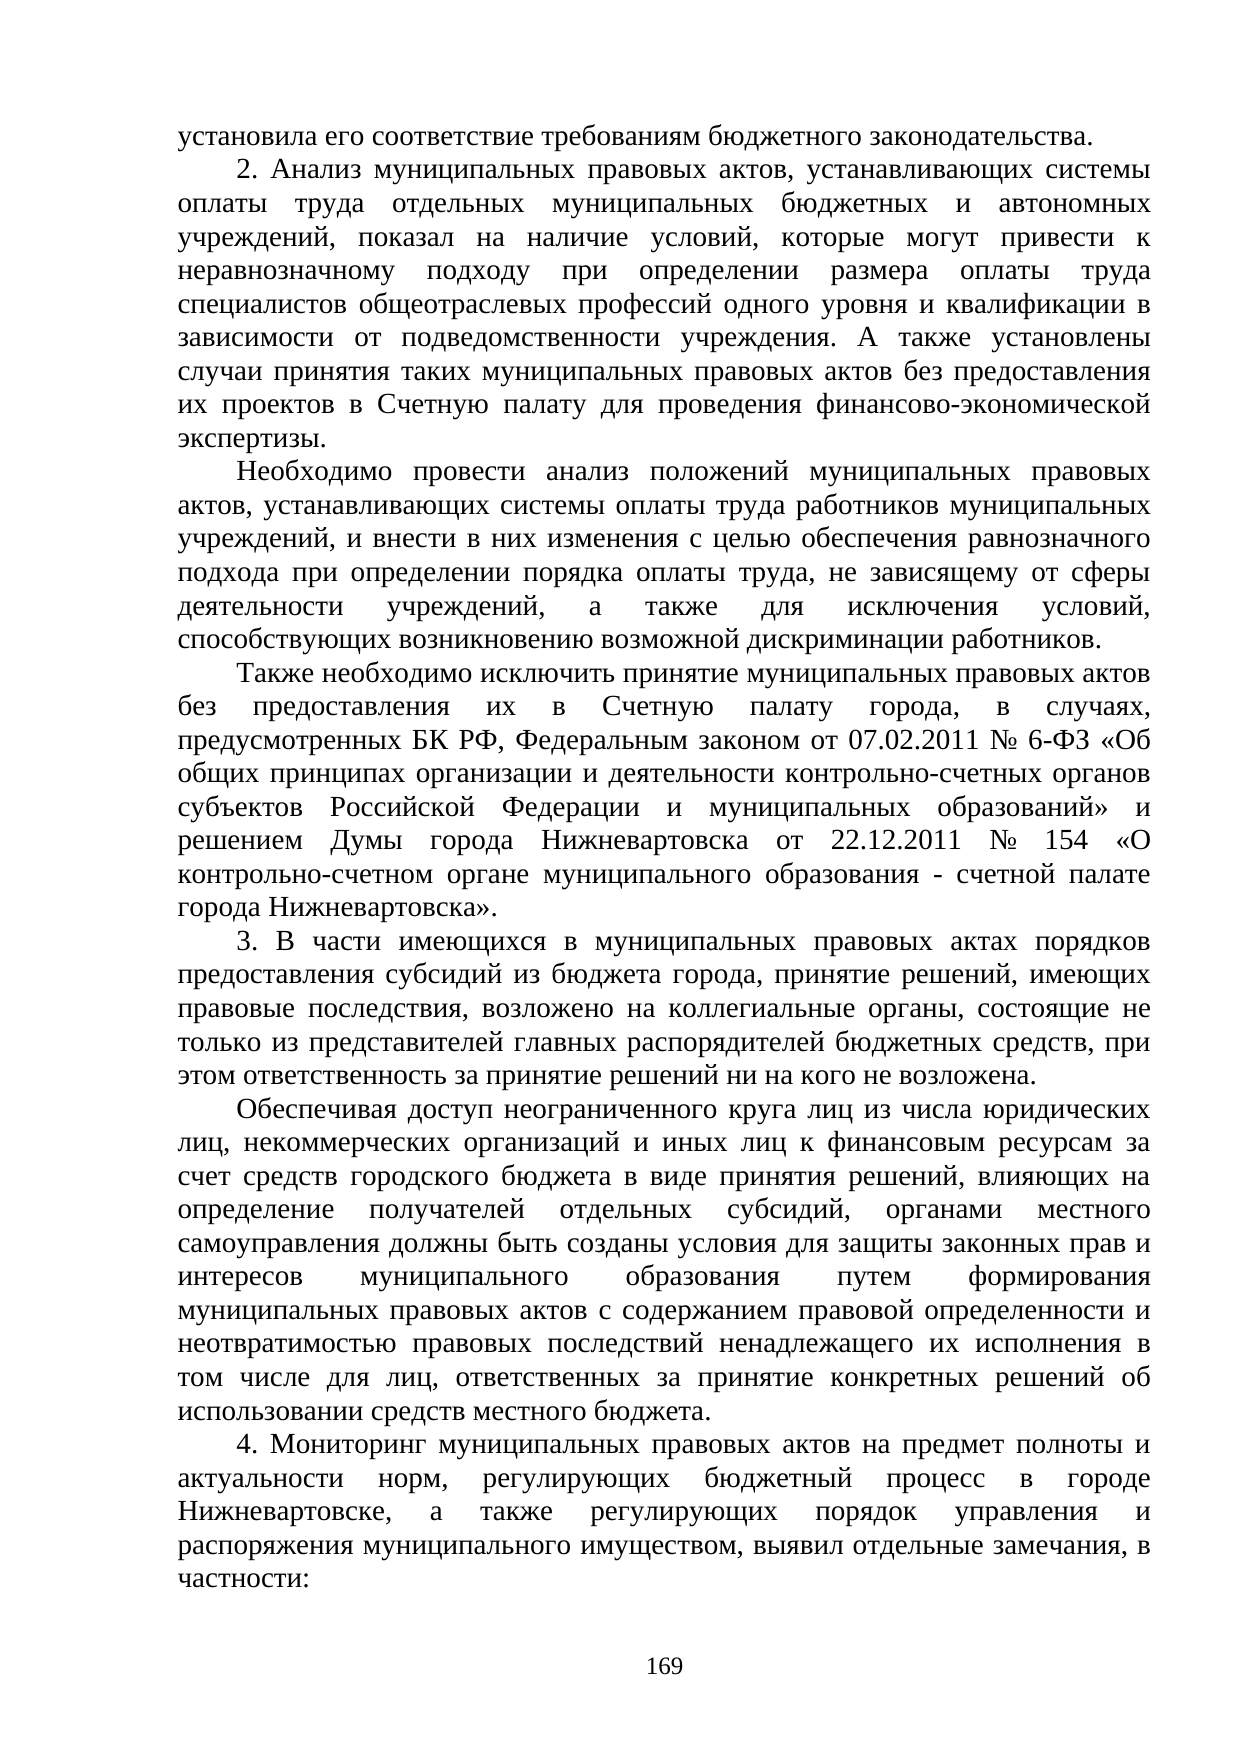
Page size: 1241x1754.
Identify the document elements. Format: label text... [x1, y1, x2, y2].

text Необходимо провести анализ положений муниципальных правовых актов, устанавливающих системы оплаты труда работников муниципальных учреждений, и внести в них изменения с целью обеспечения равнозначного подхода при определении порядка оплаты труда, не зависящему от сферы деятельности учреждений, а также для исключения условий, способствующих возникновению возможной дискриминации работников. [177, 453, 1152, 655]
text 2. Анализ муниципальных правовых актов, устанавливающих системы оплаты труда отдельных муниципальных бюджетных и автономных учреждений, показал на наличие условий, которые могут привести к неравнозначному подходу при определении размера оплаты труда специалистов общеотраслевых профессий одного уровня и квалификации в зависимости от подведомственности учреждения. А также установлены случаи принятия таких муниципальных правовых актов без предоставления их проектов в Счетную палату для проведения финансово-экономической экспертизы. [177, 152, 1152, 453]
text Обеспечивая доступ неограниченного круга лиц из числа юридических лиц, некоммерческих организаций и иных лиц к финансовым ресурсам за счет средств городского бюджета в виде принятия решений, влияющих на определение получателей отдельных субсидий, органами местного самоуправления должны быть созданы условия для защиты законных прав и интересов муниципального образования путем формирования муниципальных правовых актов с содержанием правовой определенности и неотвратимостью правовых последствий ненадлежащего их исполнения в том числе для лиц, ответственных за принятие конкретных решений об использовании средств местного бюджета. [177, 1091, 1152, 1426]
text Также необходимо исключить принятие муниципальных правовых актов без предоставления их в Счетную палату города, в случаях, предусмотренных БК РФ, Федеральным законом от 07.02.2011 № 6-ФЗ «Об общих принципах организации и деятельности контрольно-счетных органов субъектов Российской Федерации и муниципальных образований» и решением Думы города Нижневартовска от 22.12.2011 № 154 «О контрольно-счетном органе муниципального образования - счетной палате города Нижневартовска». [177, 655, 1152, 923]
text 4. Мониторинг муниципальных правовых актов на предмет полноты и актуальности норм, регулирующих бюджетный процесс в городе Нижневартовске, а также регулирующих порядок управления и распоряжения муниципального имуществом, выявил отдельные замечания, в частности: [177, 1426, 1152, 1594]
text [177, 118, 1152, 152]
text 3. В части имеющихся в муниципальных правовых актах порядков предоставления субсидий из бюджета города, принятие решений, имеющих правовые последствия, возложено на коллегиальные органы, состоящие не только из представителей главных распорядителей бюджетных средств, при этом ответственность за принятие решений ни на кого не возложена. [177, 923, 1152, 1091]
